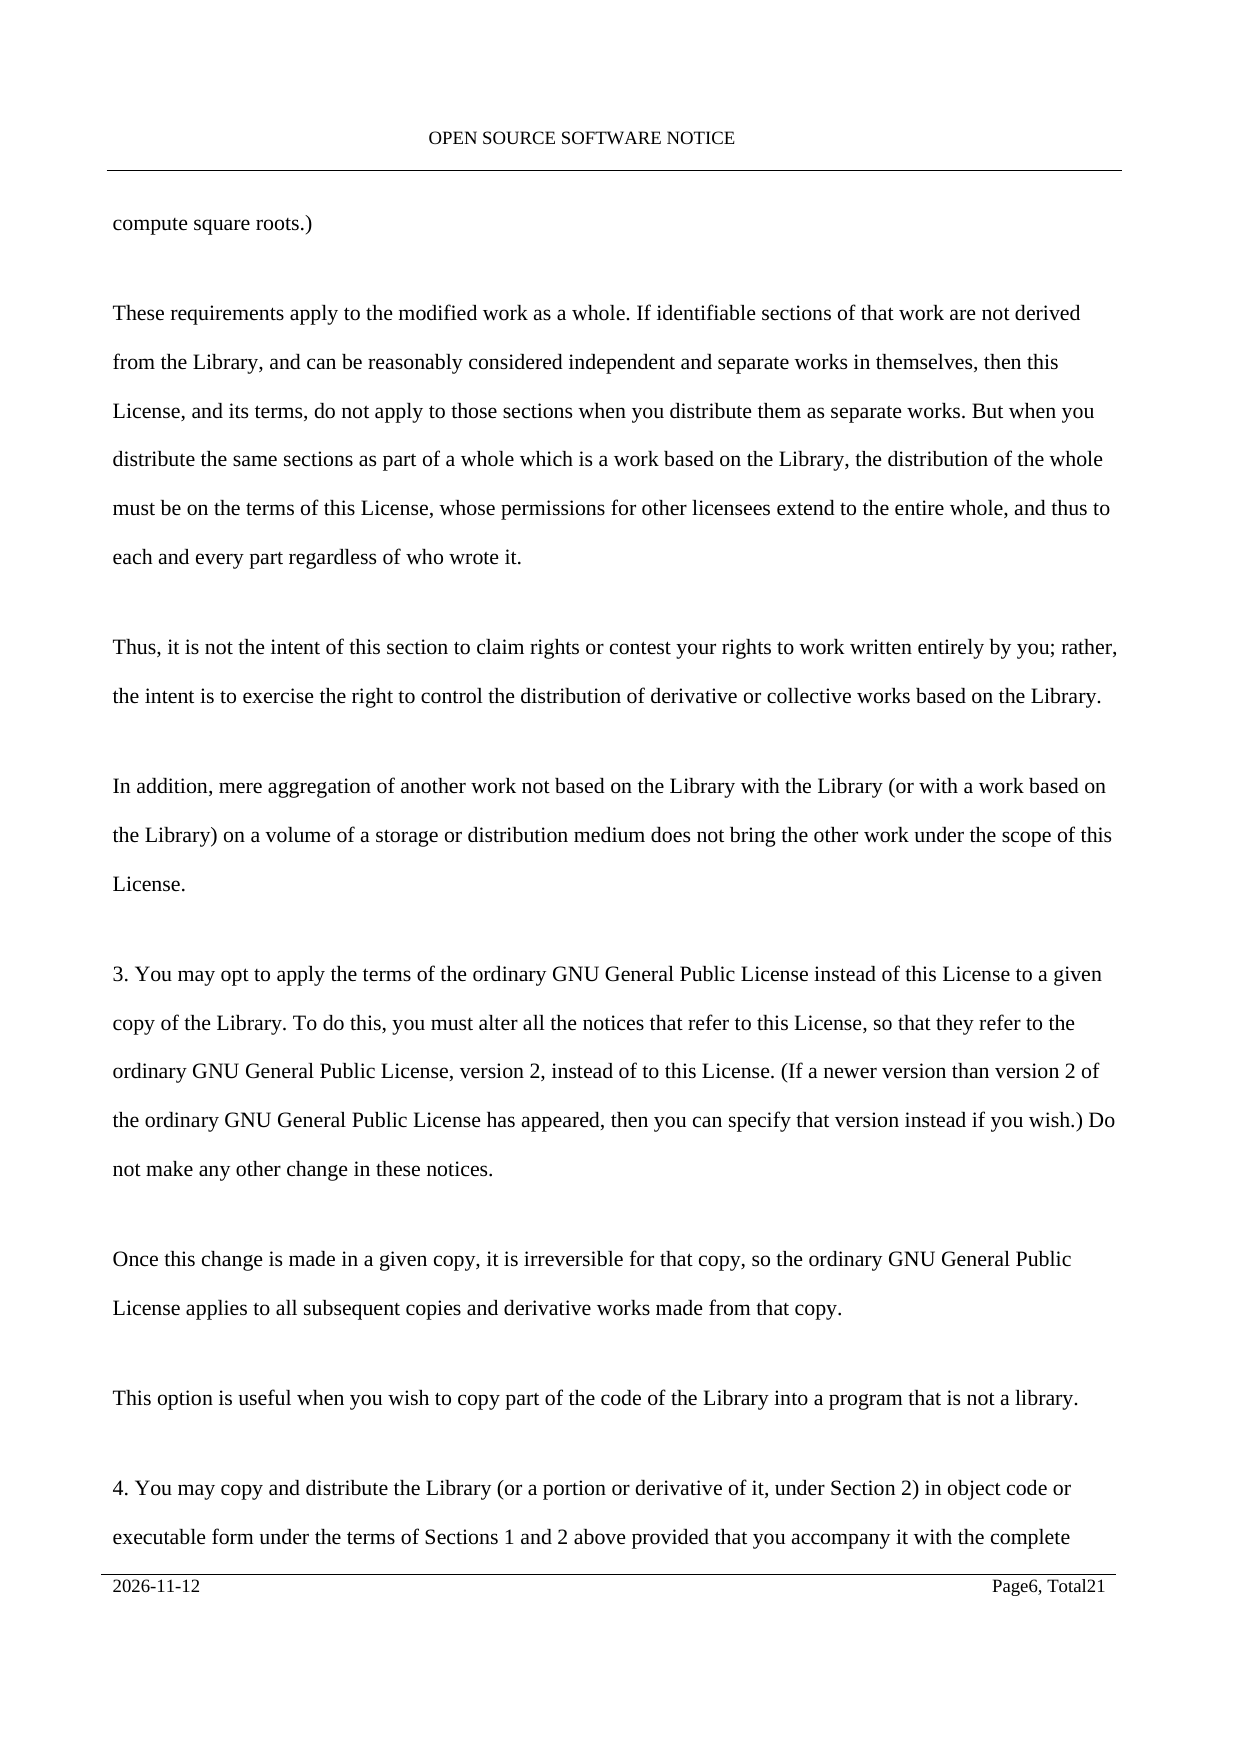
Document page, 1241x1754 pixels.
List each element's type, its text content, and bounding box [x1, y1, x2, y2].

text Once this change is made in a given copy, it is irreversible for that copy, so the ordinary GNU General Public License applies to all subsequent copies and derivative works made from that copy. [112, 1242, 1128, 1324]
text 3. You may opt to apply the terms of the ordinary GNU General Public License instead of this License to a given copy of the Library. To do this, you must alter all the notices that refer to this License, so that they refer to the ordinary GNU General Public License, version 2, instead of to this License. (If a newer version than version 2 of the ordinary GNU General Public License has appeared, then you can specify that version instead if you wish.) Do not make any other change in these notices. [112, 957, 1128, 1185]
text In addition, mere aggregation of another work not based on the Library with the Library (or with a work based on the Library) on a volume of a storage or distribution medium does not bring the other work under the scope of this License. [112, 769, 1128, 899]
text This option is useful when you wish to copy part of the code of the Library into a program that is not a library. [112, 1381, 1128, 1414]
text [112, 206, 1128, 239]
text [112, 1472, 1128, 1553]
text Thus, it is not the intent of this section to claim rights or contest your rights to work written entirely by you; rather, the intent is to exercise the right to control the distribution of derivative or collective works based on the Library. [112, 631, 1128, 712]
text These requirements apply to the modified work as a whole. If identifiable sections of that work are not derived from the Library, and can be reasonably considered independent and separate works in themselves, then this License, and its terms, do not apply to those sections when you distribute them as separate works. But when you distribute the same sections as part of a whole which is a work based on the Library, the distribution of the whole must be on the terms of this License, whose permissions for other licensees extend to the entire whole, and thus to each and every part regardless of who wrote it. [112, 297, 1128, 573]
